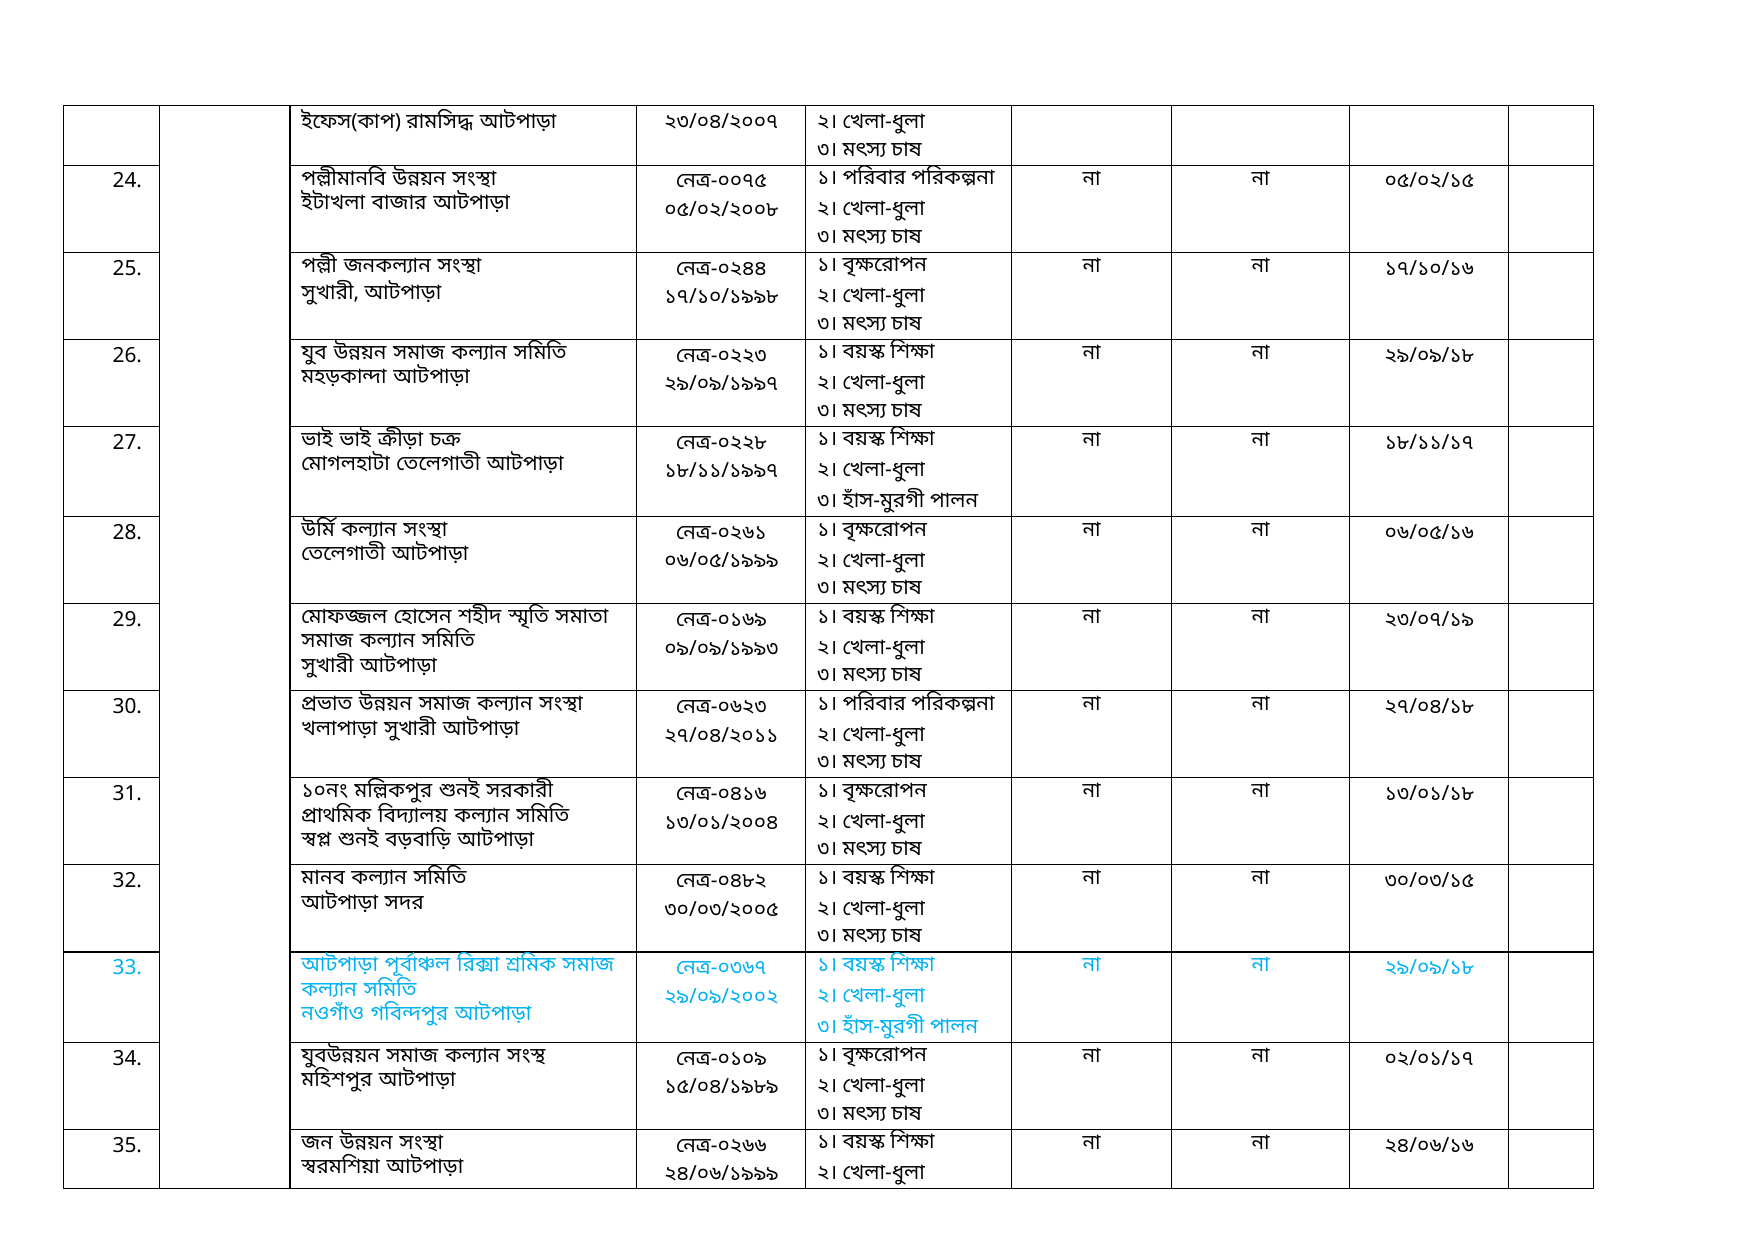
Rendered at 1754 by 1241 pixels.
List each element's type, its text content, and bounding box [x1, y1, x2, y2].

table_cell ১। বয়স্ক শিক্ষা ২। খেলা-ধুলা ৩। মৎস্য চাষ [806, 604, 1011, 690]
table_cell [637, 1130, 805, 1188]
table_cell [1509, 865, 1593, 951]
table_cell ২৭/০৪/১৮ [1350, 691, 1508, 777]
table_cell ০৫/০২/১৫ [1350, 166, 1508, 252]
table_cell [1509, 427, 1593, 516]
table_cell [64, 106, 159, 164]
table_cell না [1012, 865, 1171, 951]
table_cell [1509, 1130, 1593, 1188]
table_cell না [1172, 778, 1349, 864]
table_cell আটপাড়া পূর্বাঞ্চল রিক্সা শ্রমিক সমাজ কল্যান সমিতি নওগাঁও গবিন্দপুর আটপাড়া [291, 953, 636, 1042]
table_cell না [1012, 1043, 1171, 1129]
table_cell যুবউন্নয়ন সমাজ কল্যান সংস্থ মহিশপুর আটপাড়া [291, 1043, 636, 1129]
table_cell ১। বয়স্ক শিক্ষা ২। খেলা-ধুলা ৩। হাঁস-মুরগী পালন [806, 953, 1011, 1042]
table_cell ১০নং মল্লিকপুর শুনই সরকারী প্রাথমিক বিদ্যালয় কল্যান সমিতি স্বপ্ল শুনই বড়বাড়ি আটপাড়া [291, 778, 636, 864]
table_cell যুব উন্নয়ন সমাজ কল্যান সমিতি মহড়কান্দা আটপাড়া [291, 340, 636, 426]
table_cell নেত্র-০১৬৯ ০৯/০৯/১৯৯৩ [637, 604, 805, 690]
table_cell না [1172, 166, 1349, 252]
table_cell নেত্র-০১০৯ ১৫/০৪/১৯৮৯ [637, 1043, 805, 1129]
table_cell [64, 691, 159, 777]
table_cell না [1012, 953, 1171, 1042]
table_cell না [1172, 517, 1349, 603]
table_cell [64, 517, 159, 603]
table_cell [291, 106, 636, 164]
table_cell নেত্র-০০৭৫ ০৫/০২/২০০৮ [637, 166, 805, 252]
table_cell ভাই ভাই ক্রীড়া চক্র মোগলহাটা তেলেগাতী আটপাড়া [291, 427, 636, 516]
table_cell ১। বৃক্ষরোপন ২। খেলা-ধুলা ৩। মৎস্য চাষ [806, 778, 1011, 864]
table_cell না [1012, 427, 1171, 516]
table_cell নেত্র-০৩৬৭ ২৯/০৯/২০০২ [637, 953, 805, 1042]
table_cell [64, 427, 159, 516]
table_cell মানব কল্যান সমিতি আটপাড়া সদর [291, 865, 636, 951]
table_cell [64, 953, 159, 1042]
table_cell ২৩/০৪/১৭ [1350, 106, 1508, 164]
table_cell ১৩/০১/১৮ [1350, 778, 1508, 864]
table_cell না [1172, 1130, 1349, 1188]
table_cell নেত্র-০৬২৩ ২৭/০৪/২০১১ [637, 691, 805, 777]
table_cell ১। বৃক্ষরোপন ২। খেলা-ধুলা ৩। মৎস্য চাষ [806, 1043, 1011, 1129]
table_cell না [1172, 340, 1349, 426]
table_cell না [1172, 427, 1349, 516]
table_cell [64, 865, 159, 951]
table_cell না [1012, 517, 1171, 603]
table_cell মোফজ্জল হোসেন শহীদ স্মৃতি সমাতা সমাজ কল্যান সমিতি সুখারী আটপাড়া [291, 604, 636, 690]
table_cell না [1172, 1043, 1349, 1129]
table_cell ১৮/১১/১৭ [1350, 427, 1508, 516]
table_cell ০২/০১/১৭ [1350, 1043, 1508, 1129]
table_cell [806, 1130, 1011, 1188]
table_cell [64, 340, 159, 426]
table_cell ১। বয়স্ক শিক্ষা ২। খেলা-ধুলা ৩। মৎস্য চাষ [806, 865, 1011, 951]
table_cell না [1172, 106, 1349, 164]
table_cell পল্লী জনকল্যান সংস্থা সুখারী, আটপাড়া [291, 253, 636, 339]
table_cell নেত্র-০২২৮ ১৮/১১/১৯৯৭ [637, 427, 805, 516]
table_cell না [1172, 953, 1349, 1042]
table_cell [291, 1130, 636, 1188]
table_cell না [1012, 340, 1171, 426]
table_cell ২৯/০৯/১৮ [1350, 953, 1508, 1042]
table_cell না [1172, 253, 1349, 339]
table_cell [64, 604, 159, 690]
table_cell [1509, 106, 1593, 164]
table_cell ১। বৃক্ষরোপন ২। খেলা-ধুলা ৩। মৎস্য চাষ [806, 253, 1011, 339]
table_cell ৩০/০৩/১৫ [1350, 865, 1508, 951]
table_cell [64, 778, 159, 864]
table_cell না [1012, 106, 1171, 164]
table_cell [1509, 778, 1593, 864]
table_cell [64, 253, 159, 339]
table_cell [1509, 691, 1593, 777]
table_cell পল্লীমানবি উন্নয়ন সংস্থা ইটাখলা বাজার আটপাড়া [291, 166, 636, 252]
table_cell ২৪/০৬/১৬ [1350, 1130, 1508, 1188]
table_cell না [1172, 691, 1349, 777]
table_cell [1509, 1043, 1593, 1129]
table_cell না [1012, 604, 1171, 690]
table_cell নেত্র-০৪৮২ ৩০/০৩/২০০৫ [637, 865, 805, 951]
table_cell [1509, 253, 1593, 339]
table_cell না [1012, 1130, 1171, 1188]
table_cell [1509, 604, 1593, 690]
table_cell ২৩/০৭/১৯ [1350, 604, 1508, 690]
table_cell [64, 1043, 159, 1129]
table_cell না [1172, 604, 1349, 690]
table_cell ১। পরিবার পরিকল্পনা ২। খেলা-ধুলা ৩। মৎস্য চাষ [806, 691, 1011, 777]
table_cell [64, 1130, 159, 1188]
table_cell ১। বৃক্ষরোপন ২। খেলা-ধুলা ৩। মৎস্য চাষ [806, 517, 1011, 603]
table_cell নেত্র-০২৪৪ ১৭/১০/১৯৯৮ [637, 253, 805, 339]
table_cell [64, 166, 159, 252]
table_cell [1509, 340, 1593, 426]
table_cell না [1172, 865, 1349, 951]
table_cell ১। পরিবার পরিকল্পনা ২। খেলা-ধুলা ৩। মৎস্য চাষ [806, 166, 1011, 252]
table_cell না [1012, 691, 1171, 777]
table_cell না [1012, 253, 1171, 339]
table_cell ২৯/০৯/১৮ [1350, 340, 1508, 426]
table_cell [1509, 517, 1593, 603]
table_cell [806, 106, 1011, 164]
table_cell [1509, 953, 1593, 1042]
table_cell উর্মি কল্যান সংস্থা তেলেগাতী আটপাড়া [291, 517, 636, 603]
table_cell ১। বয়স্ক শিক্ষা ২। খেলা-ধুলা ৩। হাঁস-মুরগী পালন [806, 427, 1011, 516]
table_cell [637, 106, 805, 164]
table_cell প্রভাত উন্নয়ন সমাজ কল্যান সংস্থা খলাপাড়া সুখারী আটপাড়া [291, 691, 636, 777]
table_cell নেত্র-০৪১৬ ১৩/০১/২০০৪ [637, 778, 805, 864]
table_cell নেত্র-০২৬১ ০৬/০৫/১৯৯৯ [637, 517, 805, 603]
table_cell না [1012, 166, 1171, 252]
table_cell ১। বয়স্ক শিক্ষা ২। খেলা-ধুলা ৩। মৎস্য চাষ [806, 340, 1011, 426]
table_cell [1509, 166, 1593, 252]
table_cell নেত্র-০২২৩ ২৯/০৯/১৯৯৭ [637, 340, 805, 426]
table_cell ০৬/০৫/১৬ [1350, 517, 1508, 603]
table_cell না [1012, 778, 1171, 864]
table_cell ১৭/১০/১৬ [1350, 253, 1508, 339]
